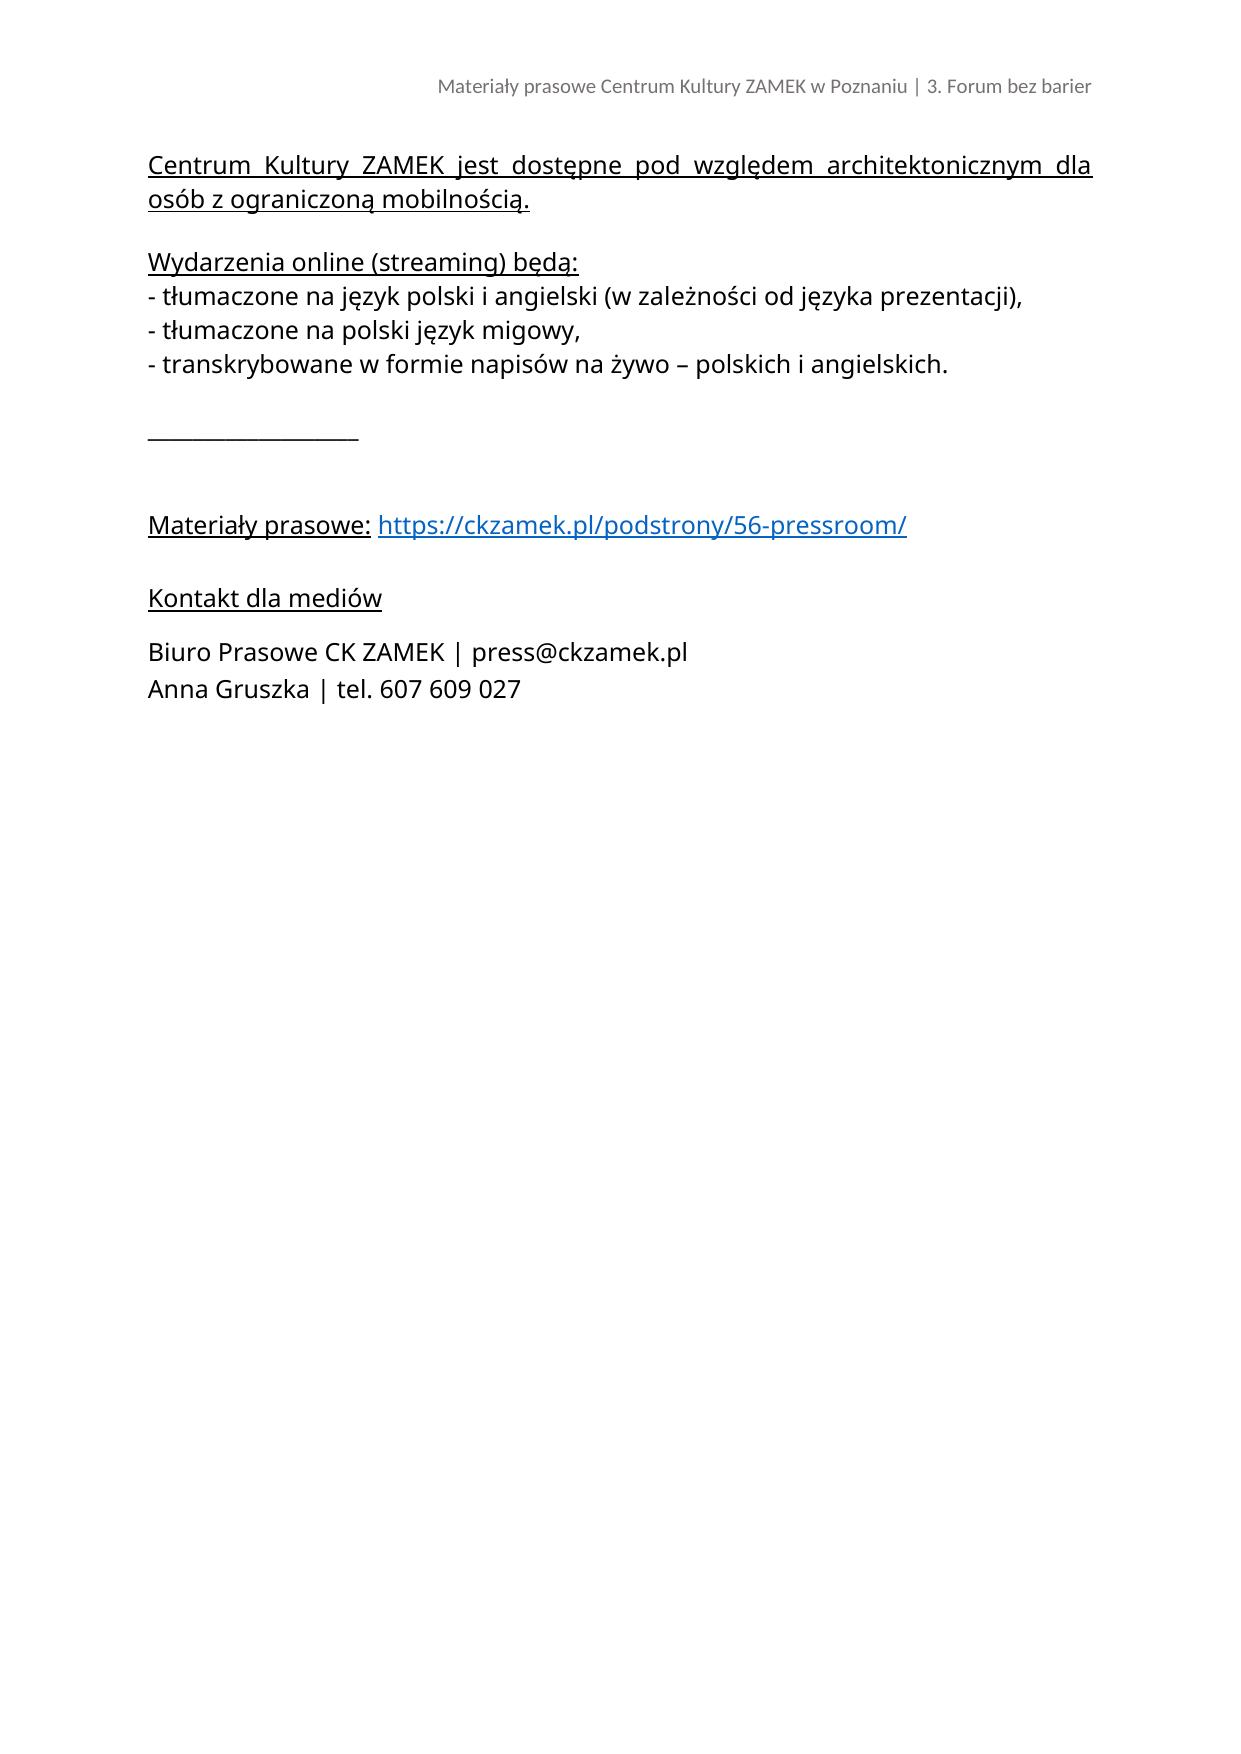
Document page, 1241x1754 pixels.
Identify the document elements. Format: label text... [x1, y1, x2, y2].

text Centrum Kultury ZAMEK jest dostępne pod względem architektonicznym dla osób z ograniczoną mobilnością. [148, 178, 1093, 216]
text Materiały prasowe: https://ckzamek.pl/podstrony/56-pressroom/ Kontakt dla mediów [148, 508, 1093, 615]
text - tłumaczone na język polski i angielski (w zależności od języka prezentacji), [148, 279, 1093, 313]
text ___________________ [148, 410, 1093, 444]
text Biuro Prasowe CK ZAMEK | press@ckzamek.pl Anna Gruszka | tel. 607 609 027 [148, 634, 1093, 705]
text - tłumaczone na polski język migowy, [148, 313, 1093, 347]
text Wydarzenia online (streaming) będą: [148, 245, 1093, 279]
text Centrum Kultury ZAMEK jest dostępne pod względem architektonicznym dla osób z ograniczoną mobilnością. [148, 148, 1093, 176]
text - transkrybowane w formie napisów na żywo – polskich i angielskich. [148, 347, 1093, 381]
